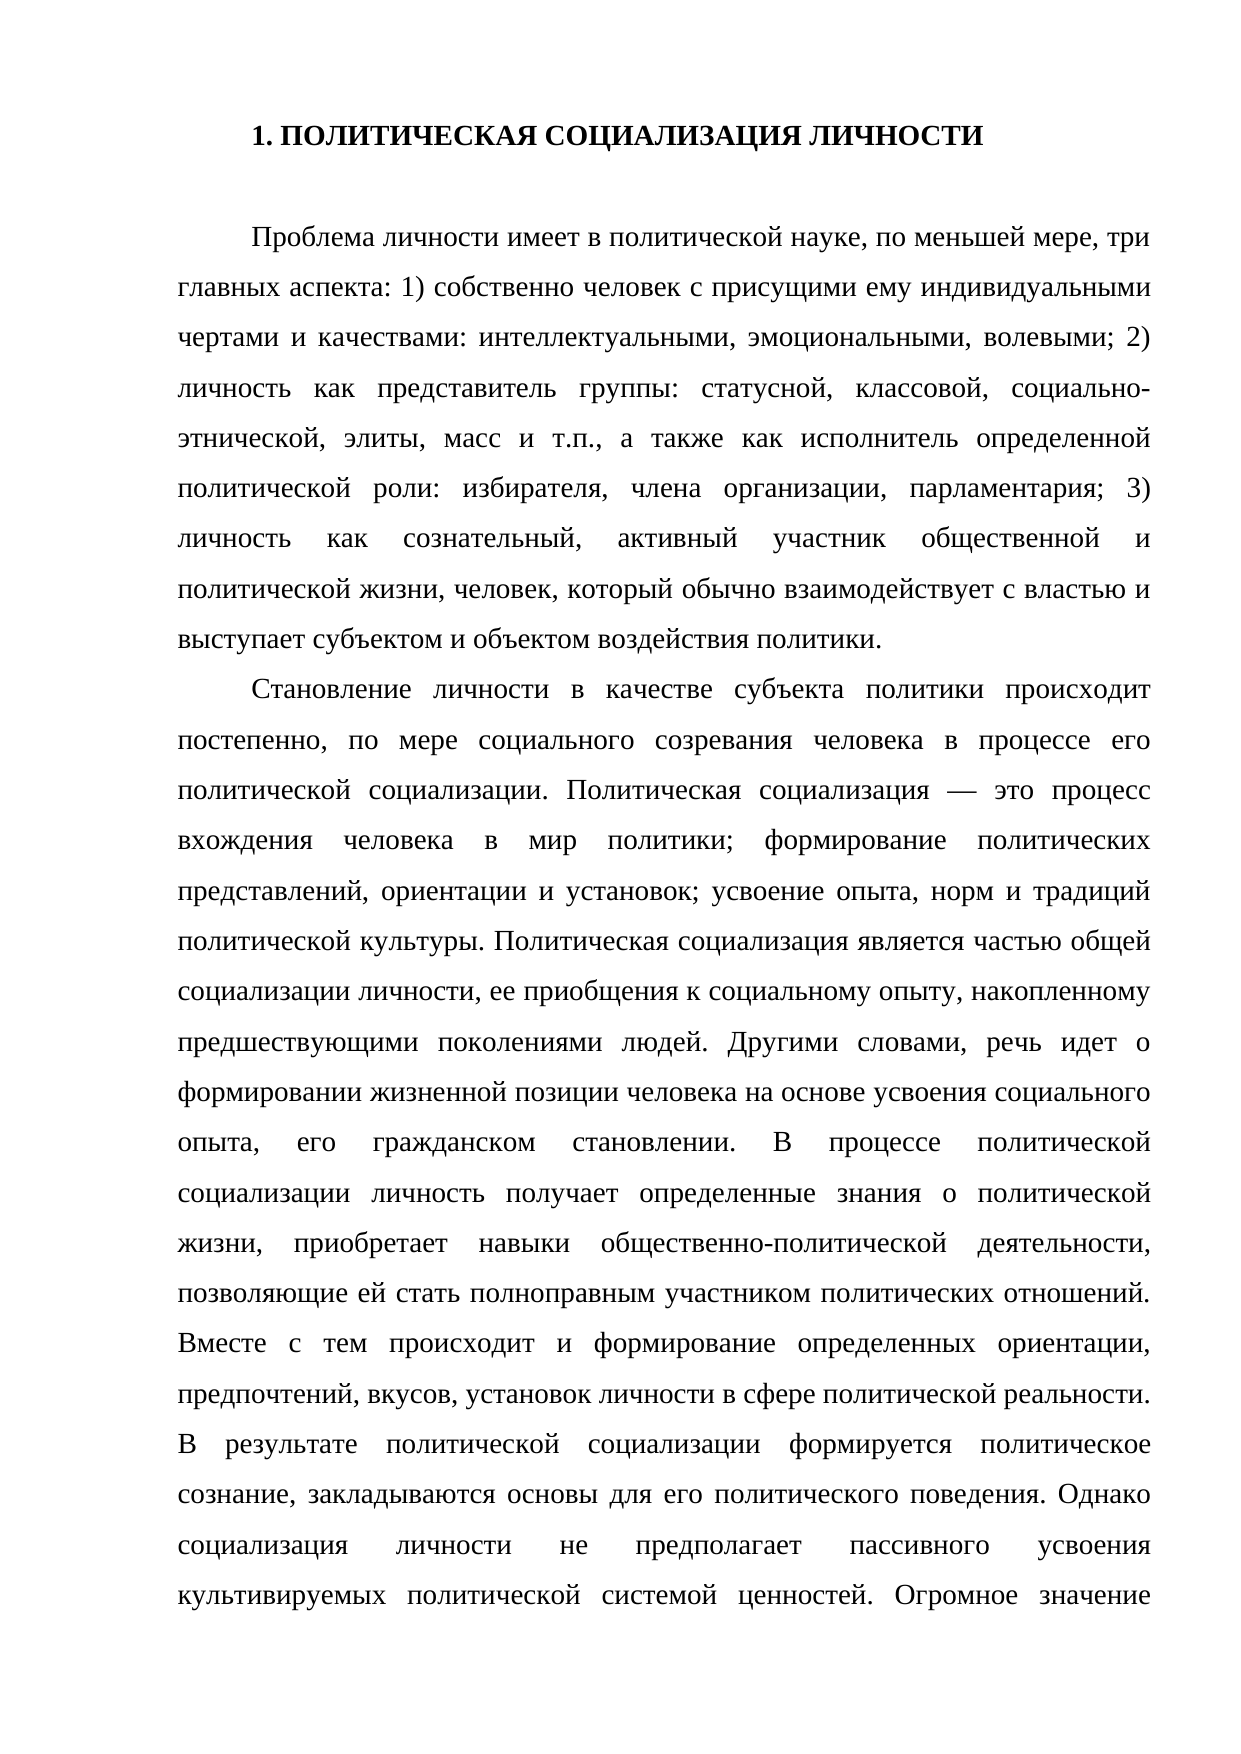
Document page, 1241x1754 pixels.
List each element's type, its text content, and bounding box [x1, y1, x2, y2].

text 1. ПОЛИТИЧЕСКАЯ СОЦИАЛИЗАЦИЯ ЛИЧНОСТИ [177, 118, 1152, 152]
text Проблема личности имеет в политической науке, по меньшей мере, три главных аспекта: 1) собственно человек с присущими ему индивидуальными чертами и качествами: интеллектуальными, эмоциональными, волевыми; 2) личность как представитель группы: статусной, классовой, социально-этнической, элиты, масс и т.п., а также как исполнитель определенной политической роли: избирателя, члена организации, парламентария; 3) личность как сознательный, активный участник общественной и политической жизни, человек, который обычно взаимодействует с властью и выступает субъектом и объектом воздействия политики. [177, 219, 1152, 655]
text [177, 672, 1152, 1611]
